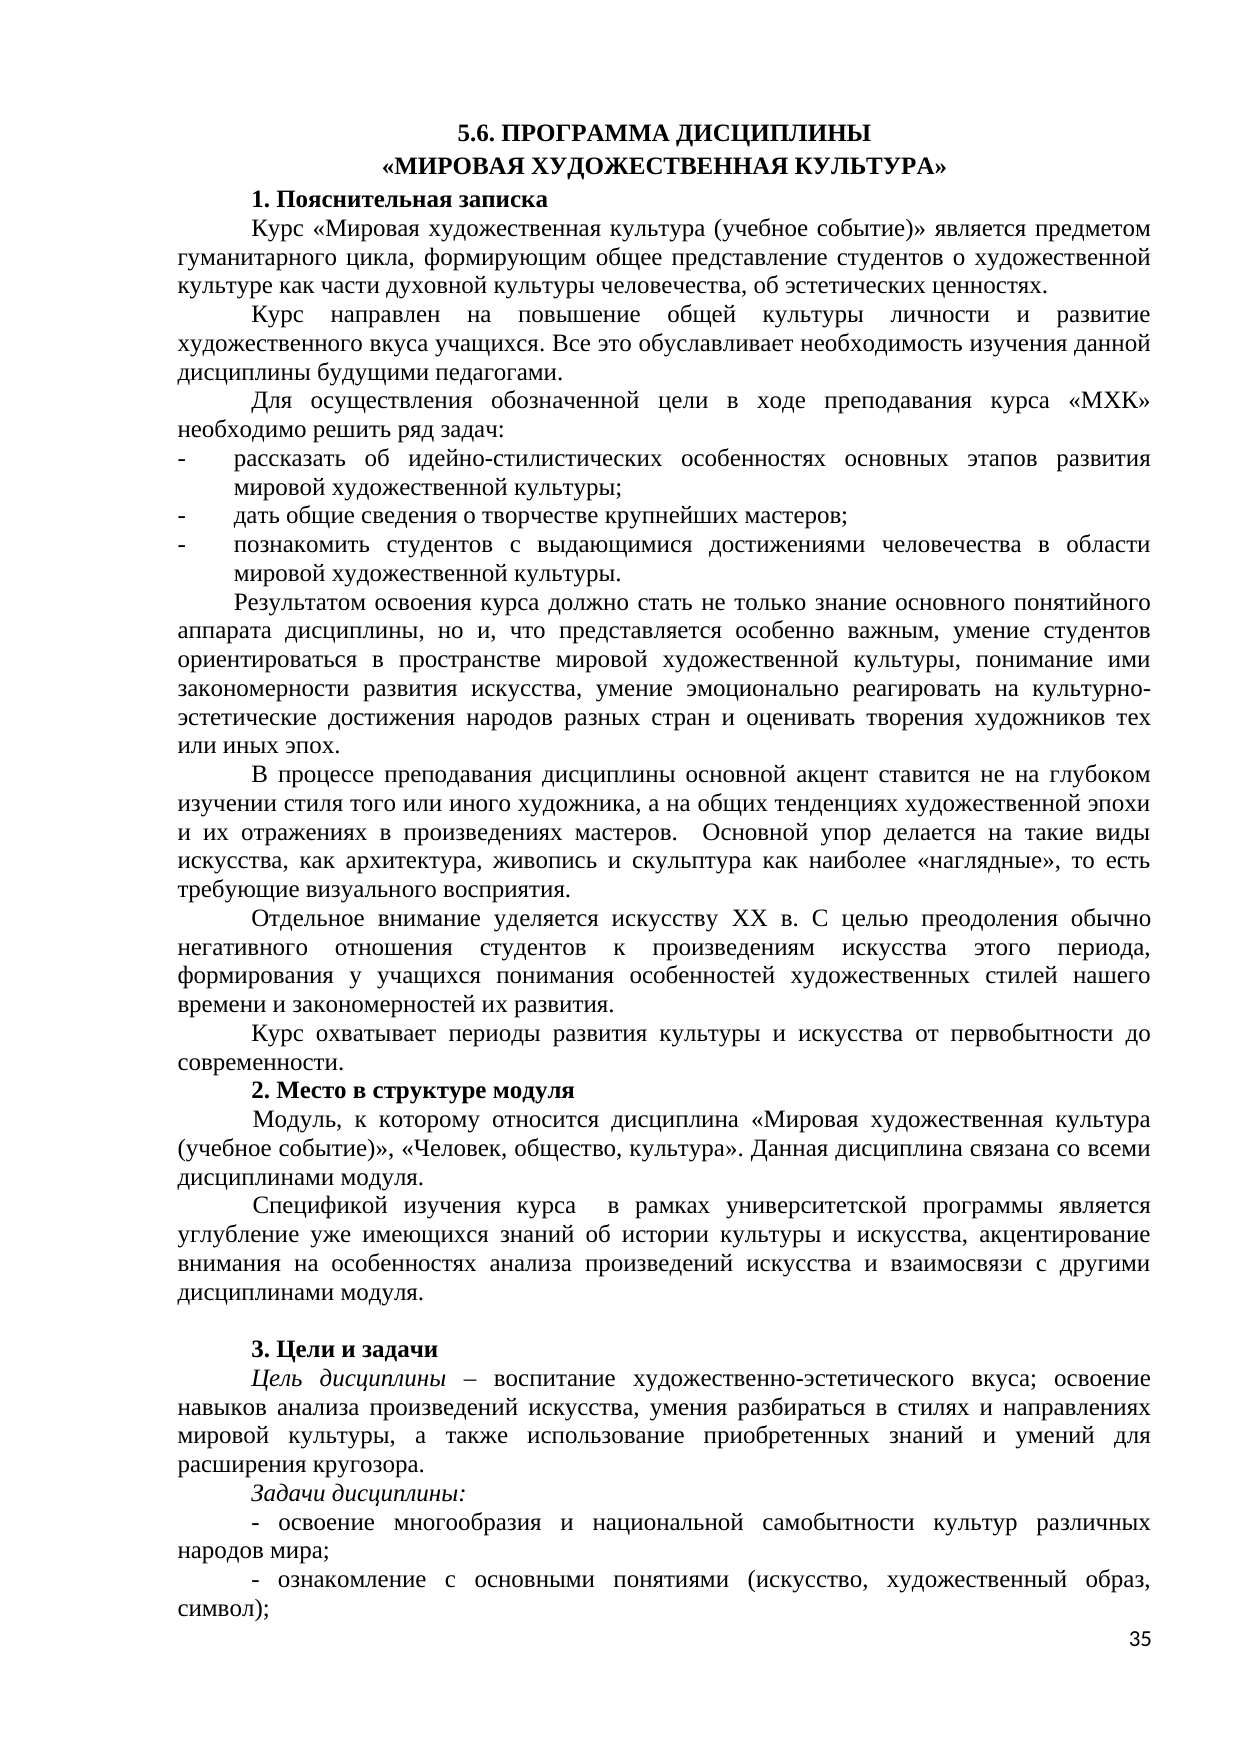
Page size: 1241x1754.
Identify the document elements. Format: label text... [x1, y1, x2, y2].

text Курс охватывает периоды развития культуры и искусства от первобытности до современности. [177, 1018, 1152, 1075]
text Цель дисциплины – воспитание художественно-эстетического вкуса; освоение навыков анализа произведений искусства, умения разбираться в стилях и направлениях мировой культуры, а также использование приобретенных знаний и умений для расширения кругозора. [177, 1363, 1152, 1478]
text Для осуществления обозначенной цели в ходе преподавания курса «МХК» необходимо решить ряд задач: [177, 385, 1152, 443]
subtitle 5.6. ПРОГРАММА ДИСЦИПЛИНЫ [177, 118, 1152, 147]
list познакомить студентов с выдающимися достижениями человечества в области мировой художественной культуры. [177, 529, 1152, 587]
text - освоение многообразия и национальной самобытности культур различных народов мира; [177, 1507, 1152, 1564]
text В процессе преподавания дисциплины основной акцент ставится не на глубоком изучении стиля того или иного художника, а на общих тенденциях художественной эпохи и их отражениях в произведениях мастеров. Основной упор делается на такие виды искусства, как архитектура, живопись и скульптура как наиболее «наглядные», то есть требующие визуального восприятия. [177, 759, 1152, 903]
text Отдельное внимание уделяется искусству XX в. С целью преодоления обычно негативного отношения студентов к произведениям искусства этого периода, формирования у учащихся понимания особенностей художественных стилей нашего времени и закономерностей их развития. [177, 903, 1152, 1018]
text 1. Пояснительная записка [177, 184, 1152, 213]
list рассказать об идейно-стилистических особенностях основных этапов развития мировой художественной культуры; [177, 443, 1152, 500]
list дать общие сведения о творчестве крупнейших мастеров; [177, 500, 1152, 529]
text Результатом освоения курса должно стать не только знание основного понятийного аппарата дисциплины, но и, что представляется особенно важным, умение студентов ориентироваться в пространстве мировой художественной культуры, понимание ими закономерности развития искусства, умение эмоционально реагировать на культурно-эстетические достижения народов разных стран и оценивать творения художников тех или иных эпох. [177, 587, 1152, 759]
text Курс «Мировая художественная культура (учебное событие)» является предметом гуманитарного цикла, формирующим общее представление студентов о художественной культуре как части духовной культуры человечества, об эстетических ценностях. [177, 213, 1152, 299]
text Задачи дисциплины: [177, 1478, 1152, 1507]
text 2. Место в структуре модуля [177, 1075, 1152, 1104]
subtitle «МИРОВАЯ ХУДОЖЕСТВЕННАЯ КУЛЬТУРА» [177, 151, 1152, 180]
text Спецификой изучения курса в рамках университетской программы является углубление уже имеющихся знаний об истории культуры и искусства, акцентирование внимания на особенностях анализа произведений искусства и взаимосвязи с другими дисциплинами модуля. [177, 1190, 1152, 1305]
text - ознакомление с основными понятиями (искусство, художественный образ, символ); [177, 1564, 1152, 1622]
text 3. Цели и задачи [177, 1334, 1152, 1363]
text Модуль, к которому относится дисциплина «Мировая художественная культура (учебное событие)», «Человек, общество, культура». Данная дисциплина связана со всеми дисциплинами модуля. [177, 1104, 1152, 1190]
text Курс направлен на повышение общей культуры личности и развитие художественного вкуса учащихся. Все это обуславливает необходимость изучения данной дисциплины будущими педагогами. [177, 299, 1152, 385]
